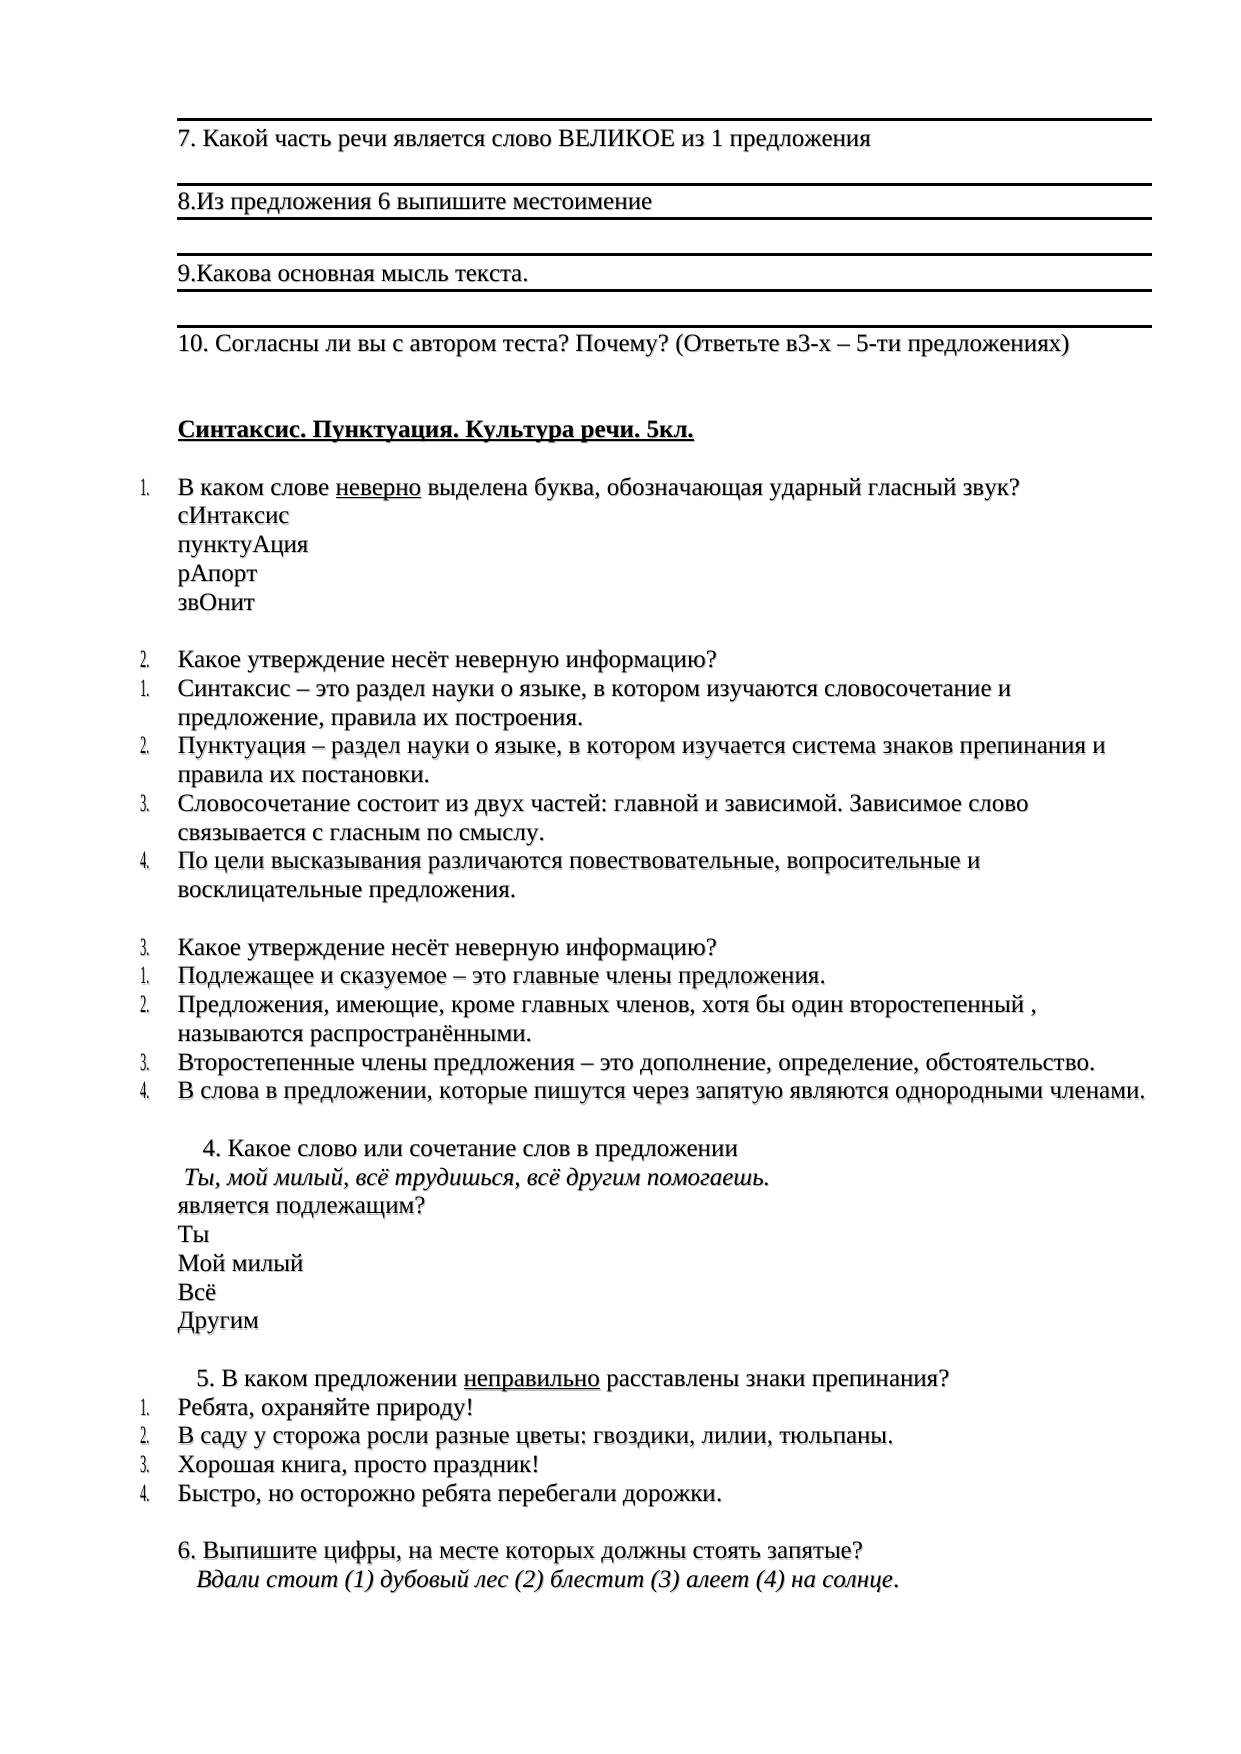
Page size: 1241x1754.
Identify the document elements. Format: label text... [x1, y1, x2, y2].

text 8.Из предложения 6 выпишите местоимение [177, 186, 1152, 217]
list Подлежащее и сказуемое – это главные члены предложения. [140, 961, 1152, 989]
list Ребята, охраняйте природу! [140, 1392, 1152, 1421]
list Какое утверждение несёт неверную информацию? [140, 932, 1152, 961]
text 4. Какое слово или сочетание слов в предложении [177, 1133, 1152, 1162]
text Вдали стоит (1) дубовый лес (2) блестит (3) алеет (4) на солнце. [177, 1564, 1152, 1593]
text Синтаксис. Пунктуация. Культура речи. 5кл. [177, 414, 1152, 443]
text Ты [177, 1219, 1152, 1248]
text рАпорт [177, 558, 1152, 587]
list В каком слове неверно выделена буква, обозначающая ударный гласный звук? [140, 472, 1152, 501]
text 9.Какова основная мысль текста. [177, 256, 1152, 289]
text Всё [177, 1277, 1152, 1306]
text Другим [177, 1306, 1152, 1334]
text сИнтаксис [177, 501, 1152, 529]
list Предложения, имеющие, кроме главных членов, хотя бы один второстепенный , называются распространёнными. [140, 989, 1152, 1047]
list Какое утверждение несёт неверную информацию? [140, 644, 1152, 673]
text звОнит [177, 587, 1152, 616]
list В слова в предложении, которые пишутся через запятую являются однородными членами. [140, 1076, 1152, 1104]
text Мой милый [177, 1248, 1152, 1277]
text Ты, мой милый, всё трудишься, всё другим помогаешь. [177, 1162, 1152, 1191]
text является подлежащим? [177, 1191, 1152, 1219]
text 7. Какой часть речи является слово ВЕЛИКОЕ из 1 предложения [177, 121, 1152, 152]
text 6. Выпишите цифры, на месте которых должны стоять запятые? [177, 1536, 1152, 1564]
list Хорошая книга, просто праздник! [140, 1449, 1152, 1478]
text 5. В каком предложении неправильно расставлены знаки препинания? [177, 1363, 1152, 1392]
list Синтаксис – это раздел науки о языке, в котором изучаются словосочетание и предложение, правила их построения. [140, 673, 1152, 731]
list Быстро, но осторожно ребята перебегали дорожки. [140, 1478, 1152, 1507]
list Пунктуация – раздел науки о языке, в котором изучается система знаков препинания и правила их постановки. [140, 731, 1152, 788]
text пунктуАция [177, 529, 1152, 558]
text 10. Согласны ли вы с автором теста? Почему? (Ответьте в3-х – 5-ти предложениях) [177, 328, 1152, 357]
list Словосочетание состоит из двух частей: главной и зависимой. Зависимое слово связывается с гласным по смыслу. [140, 788, 1152, 846]
list Второстепенные члены предложения – это дополнение, определение, обстоятельство. [140, 1047, 1152, 1076]
list По цели высказывания различаются повествовательные, вопросительные и восклицательные предложения. [140, 846, 1152, 903]
list В саду у сторожа росли разные цветы: гвоздики, лилии, тюльпаны. [140, 1421, 1152, 1449]
